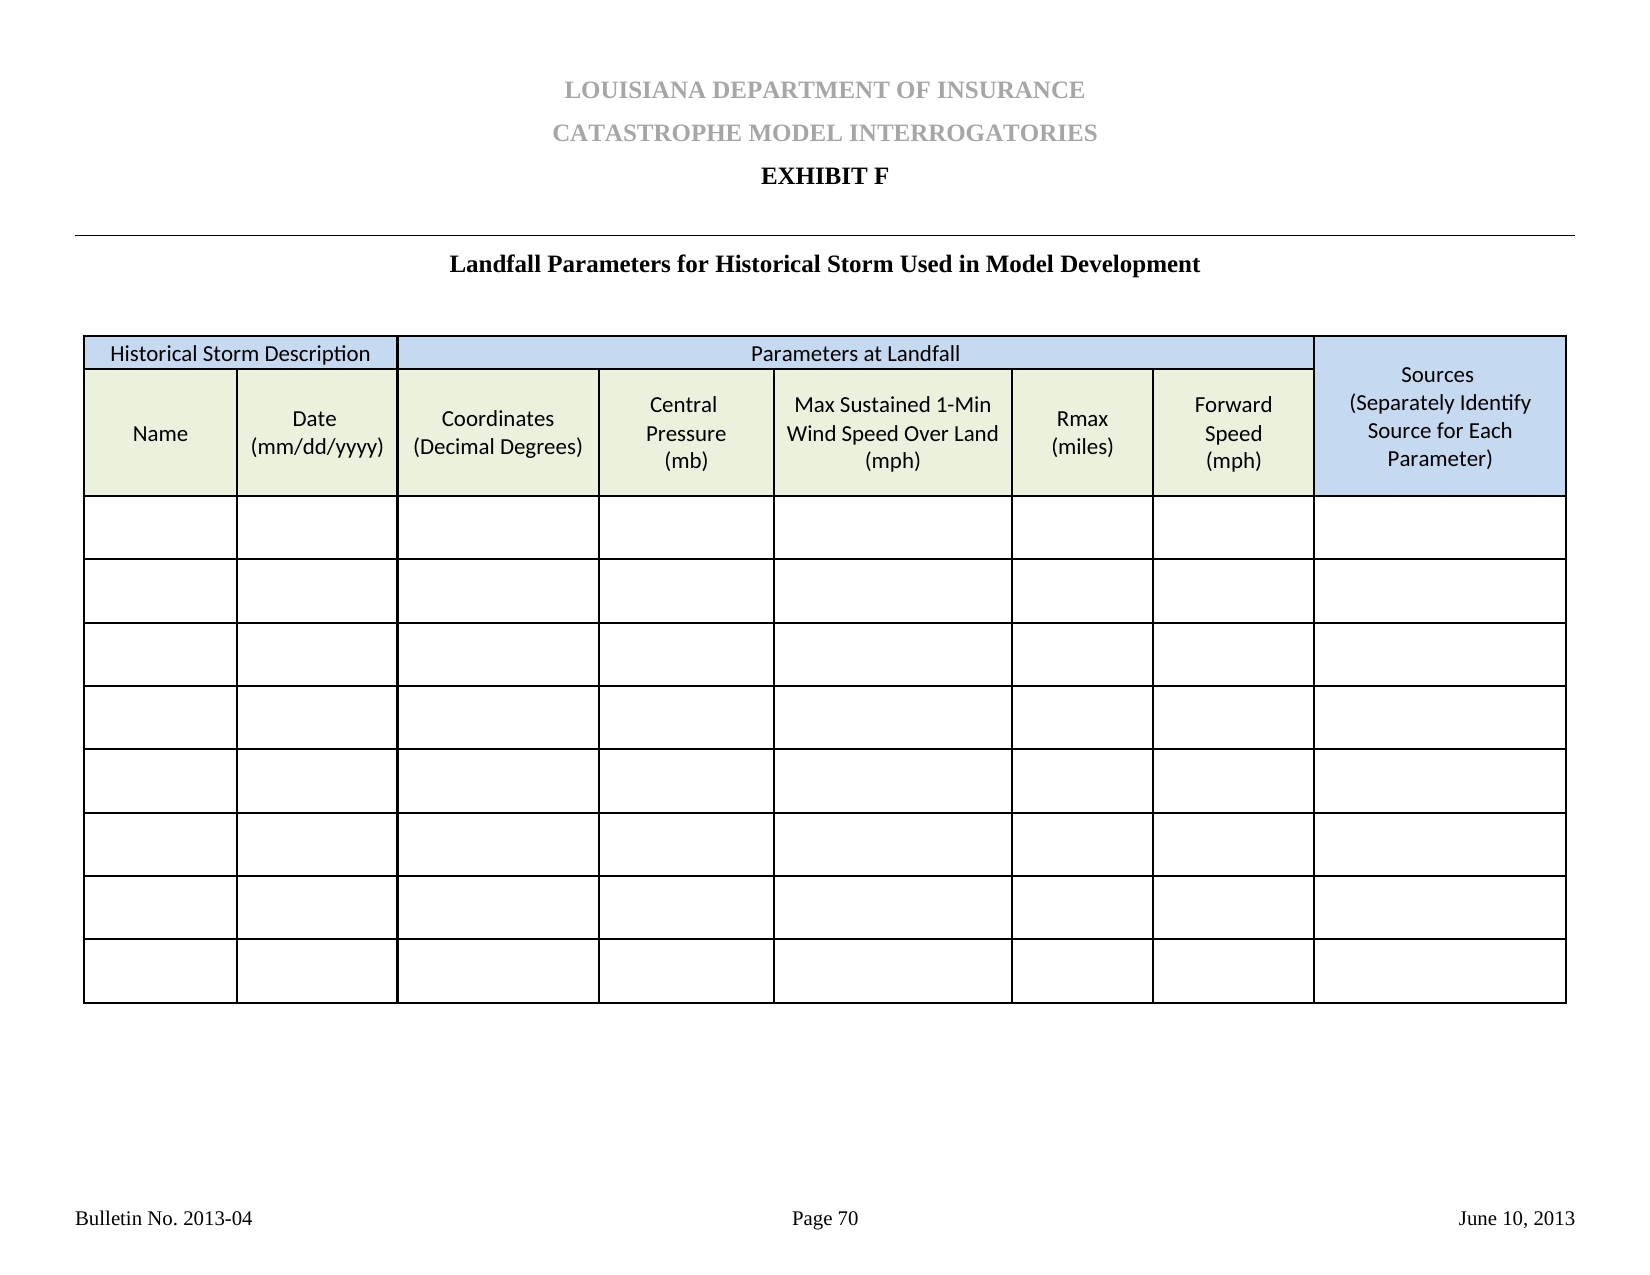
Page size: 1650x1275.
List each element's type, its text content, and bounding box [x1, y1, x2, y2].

table_cell [85, 940, 236, 1002]
table_cell [600, 624, 773, 685]
table_cell [600, 877, 773, 938]
table_cell [775, 750, 1011, 812]
table_cell [1315, 940, 1565, 1002]
table_cell [85, 497, 236, 558]
table_cell [1013, 497, 1152, 558]
table_cell Max Sustained 1-Min Wind Speed Over Land (mph) [775, 370, 1011, 495]
table_cell [1315, 814, 1565, 875]
table_cell [1154, 624, 1313, 685]
table_cell [238, 624, 396, 685]
table_cell Rmax (miles) [1013, 370, 1152, 495]
table_cell [1154, 560, 1313, 622]
table_cell [1154, 814, 1313, 875]
table_cell [775, 497, 1011, 558]
table_header Historical Storm Description [85, 337, 396, 368]
table_cell [399, 814, 598, 875]
table_cell [399, 624, 598, 685]
table_cell [1013, 940, 1152, 1002]
table_cell [399, 940, 598, 1002]
table_cell [399, 560, 598, 622]
table_cell [1013, 750, 1152, 812]
table_cell [775, 940, 1011, 1002]
table_cell [775, 877, 1011, 938]
table_cell [1154, 497, 1313, 558]
table_header Parameters at Landfall [399, 337, 1313, 368]
table_cell [775, 560, 1011, 622]
table_cell [399, 877, 598, 938]
table_cell [399, 750, 598, 812]
table_cell [238, 877, 396, 938]
table_header Sources (Separately Identify Source for Each Parameter) [1315, 337, 1565, 495]
table_cell [600, 560, 773, 622]
table_cell [775, 624, 1011, 685]
table_cell [85, 560, 236, 622]
table_cell [1315, 687, 1565, 748]
table_cell [238, 940, 396, 1002]
table_cell [1154, 940, 1313, 1002]
table_cell [238, 814, 396, 875]
table_cell [1315, 560, 1565, 622]
table_cell [775, 814, 1011, 875]
table_cell [238, 497, 396, 558]
table_cell [85, 877, 236, 938]
table_cell Central Pressure (mb) [600, 370, 773, 495]
table_cell [399, 497, 598, 558]
table_cell [1013, 624, 1152, 685]
table_cell [85, 687, 236, 748]
table_cell [1315, 750, 1565, 812]
table_cell [775, 687, 1011, 748]
table_cell [238, 687, 396, 748]
table_cell [600, 940, 773, 1002]
table_cell [600, 687, 773, 748]
table_cell [238, 750, 396, 812]
table_cell [1013, 687, 1152, 748]
table_cell [85, 814, 236, 875]
table_cell [1154, 877, 1313, 938]
table_cell [600, 814, 773, 875]
table_cell [1154, 687, 1313, 748]
table_cell [85, 750, 236, 812]
table_cell [600, 750, 773, 812]
title Landfall Parameters for Historical Storm Used in Model Development [75, 249, 1575, 277]
table_cell [1315, 877, 1565, 938]
table_cell Forward Speed (mph) [1154, 370, 1313, 495]
table_cell [1315, 624, 1565, 685]
table_cell [238, 560, 396, 622]
table_cell [1013, 877, 1152, 938]
table_cell Coordinates (Decimal Degrees) [399, 370, 598, 495]
table_cell Date (mm/dd/yyyy) [238, 370, 396, 495]
table_cell [85, 624, 236, 685]
table_cell [1013, 560, 1152, 622]
table_cell [1154, 750, 1313, 812]
table_cell [1315, 497, 1565, 558]
table_cell [600, 497, 773, 558]
table_cell [399, 687, 598, 748]
table_cell Name [85, 370, 236, 495]
table_cell [1013, 814, 1152, 875]
